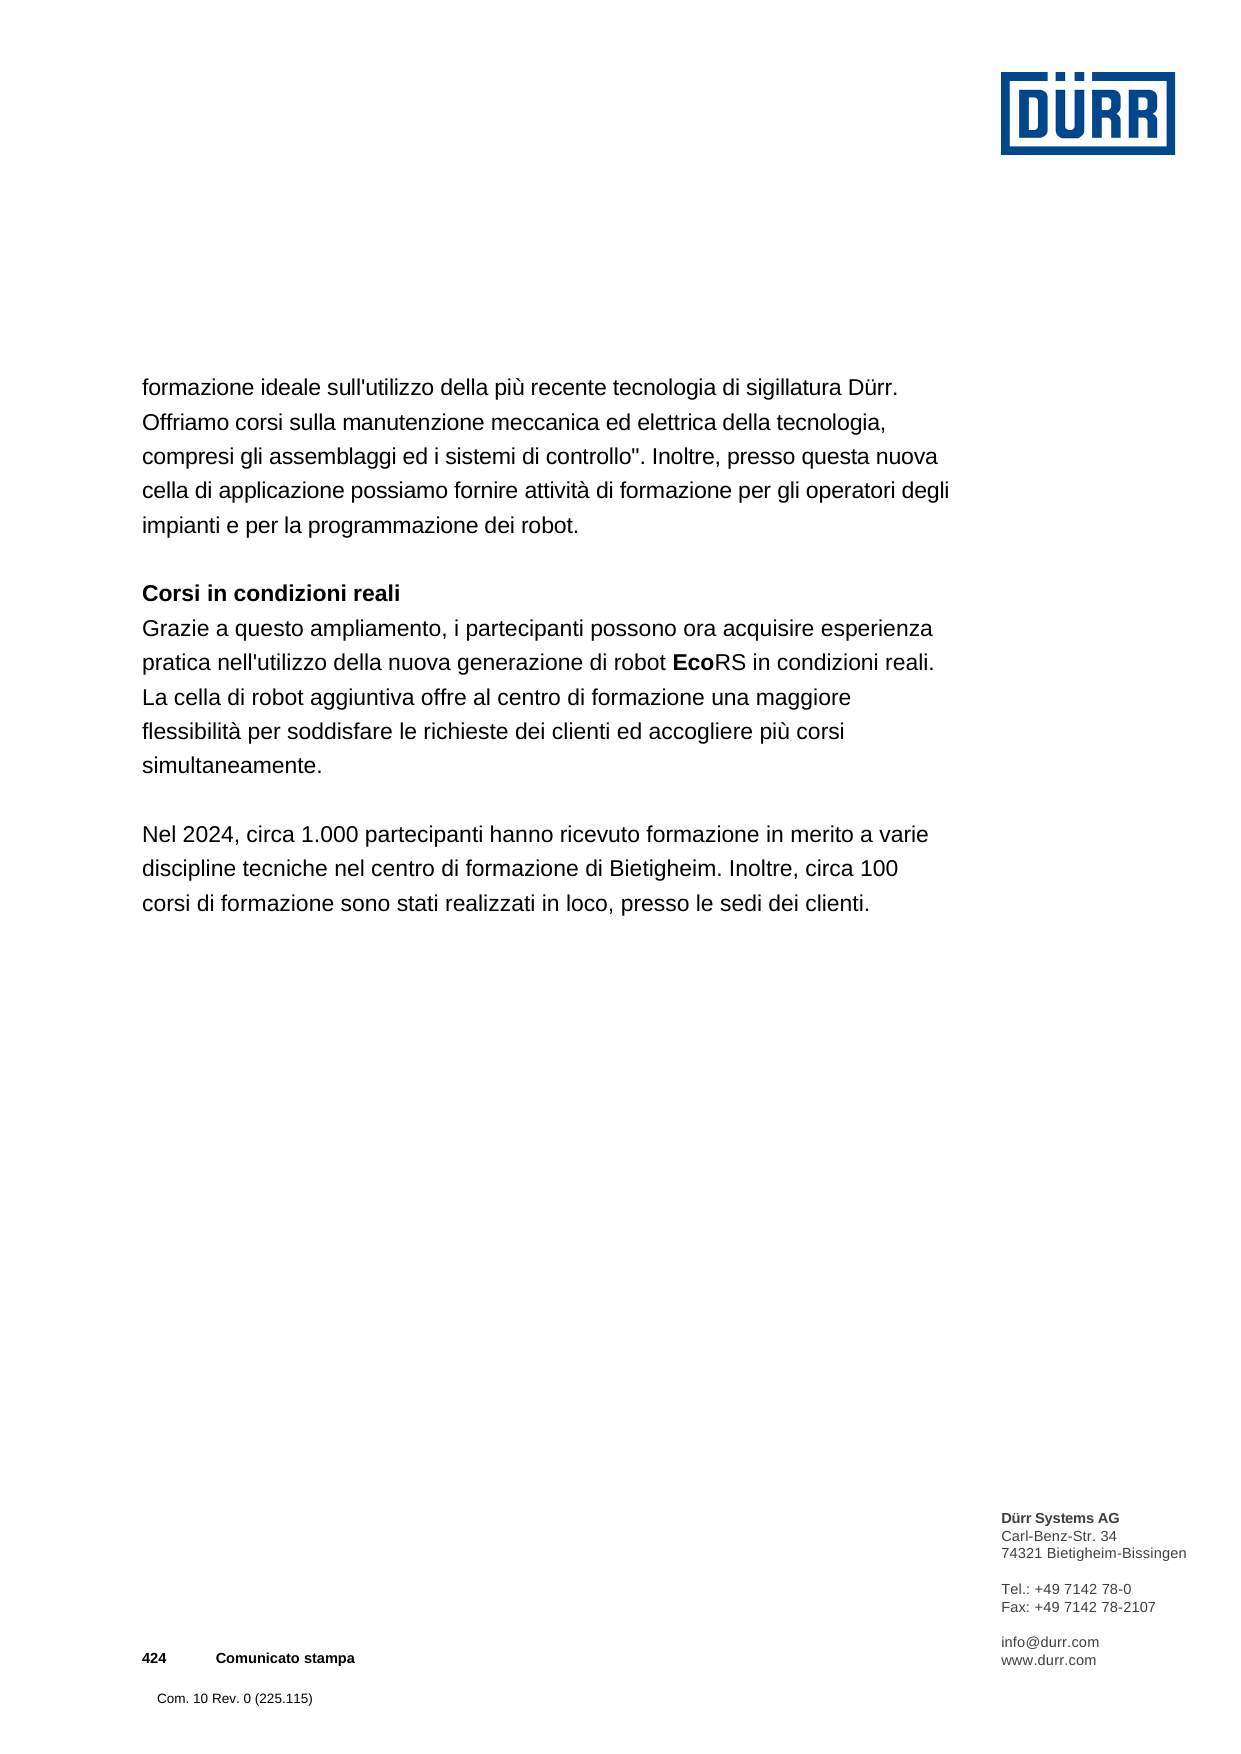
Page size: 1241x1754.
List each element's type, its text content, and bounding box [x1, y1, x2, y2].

text Corsi in condizioni reali [142, 572, 951, 607]
text Nel 2024, circa 1.000 partecipanti hanno ricevuto formazione in merito a varie discipline tecniche nel centro di formazione di Bietigheim. Inoltre, circa 100 corsi di formazione sono stati realizzati in loco, presso le sedi dei clienti. [142, 813, 951, 916]
picture [1001, 72, 1175, 155]
text Grazie a questo ampliamento, i partecipanti possono ora acquisire esperienza pratica nell'utilizzo della nuova generazione di robot EcoRS in condizioni reali. La cella di robot aggiuntiva offre al centro di formazione una maggiore flessibilità per soddisfare le richieste dei clienti ed accogliere più corsi simultaneamente. [142, 607, 951, 779]
